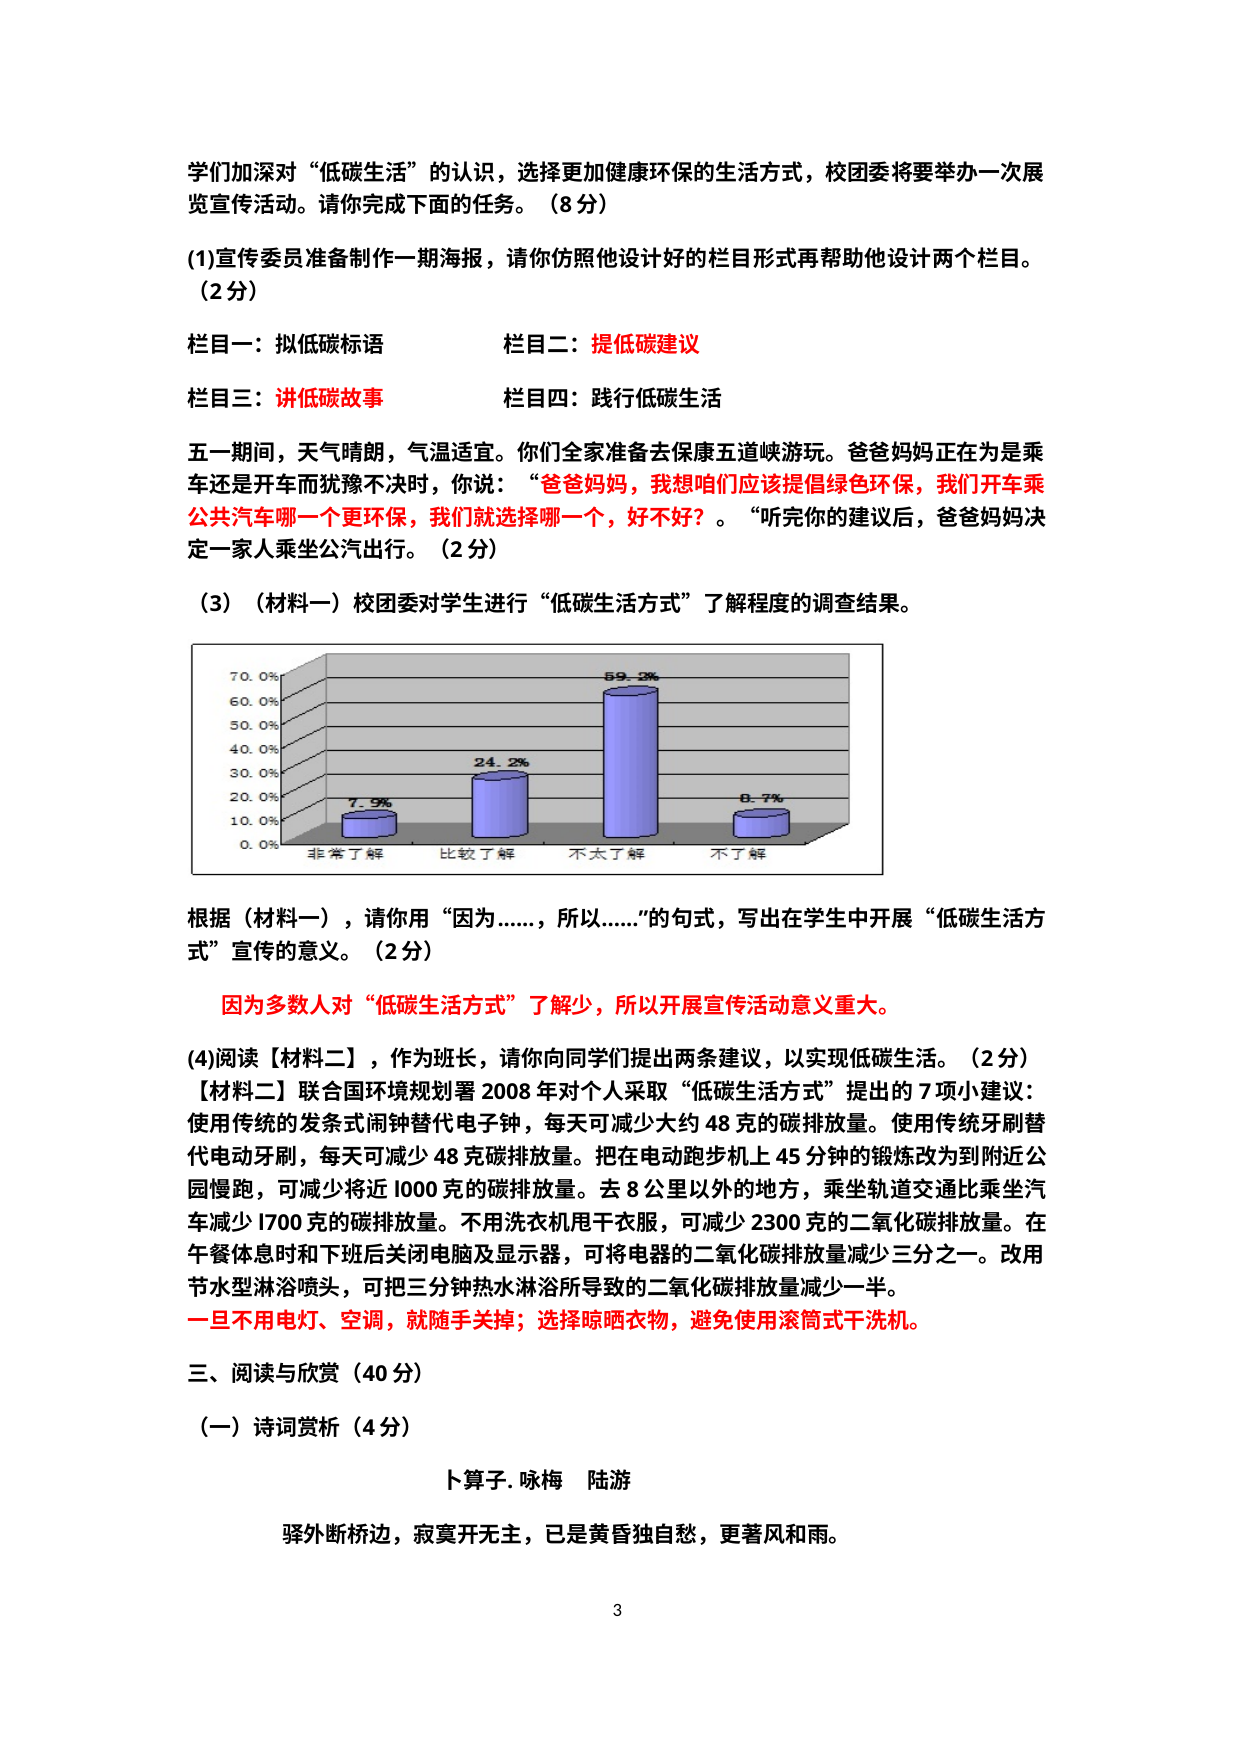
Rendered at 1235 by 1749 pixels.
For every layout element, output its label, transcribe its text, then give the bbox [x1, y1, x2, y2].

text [187, 154, 1047, 220]
text 驿外断桥边，寂寞开无主，已是黄昏独自愁，更著风和雨。 [187, 1516, 1047, 1549]
text 栏目一：拟低碳标语 栏目二：提低碳建议 [187, 327, 1047, 359]
picture [187, 639, 888, 880]
text 栏目三：讲低碳故事 栏目四：践行低碳生活 [187, 380, 1047, 413]
text 卜算子. 咏梅 陆游 [187, 1463, 1047, 1496]
text （3）（材料一）校团委对学生进行“低碳生活方式”了解程度的调查结果。 [187, 586, 1047, 618]
text (4)阅读【材料二】，作为班长，请你向同学们提出两条建议，以实现低碳生活。（2分） 【材料二】联合国环境规划署2008年对个人采取“低碳生活方式”提出的7项小建议：使用传统的发条式闹钟替代电子钟，每天可减少大约48克的碳排放量。使用传统牙刷替代电动牙刷，每天可减少48克碳排放量。把在电动跑步机上45分钟的锻炼改为到附近公园慢跑，可减少将近l000克的碳排放量。去8公里以外的地方，乘坐轨道交通比乘坐汽车减少l700克的碳排放量。不用洗衣机甩干衣服，可减少2300克的二氧化碳排放量。在午餐体息时和下班后关闭电脑及显示器，可将电器的二氧化碳排放量减少三分之一。改用节水型淋浴喷头，可把三分钟热水淋浴所导致的二氧化碳排放量减少一半。 一旦不用电灯、空调，就随手关掉；选择晾晒衣物，避免使用滚筒式干洗机。 [187, 1041, 1047, 1335]
text （一）诗词赏析（4分） [187, 1409, 1047, 1442]
list 三、阅读与欣赏（40分） [187, 1356, 1047, 1388]
text (1)宣传委员准备制作一期海报，请你仿照他设计好的栏目形式再帮助他设计两个栏目。（2分） [187, 241, 1047, 306]
list 因为多数人对“低碳生活方式”了解少，所以开展宣传活动意义重大。 [187, 987, 1047, 1020]
text 五一期间，天气晴朗，气温适宜。你们全家准备去保康五道峡游玩。爸爸妈妈正在为是乘车还是开车而犹豫不决时，你说：“爸爸妈妈，我想咱们应该提倡绿色环保，我们开车乘公共汽车哪一个更环保，我们就选择哪一个，好不好？。“听完你的建议后，爸爸妈妈决定一家人乘坐公汽出行。（2分） [187, 434, 1047, 565]
